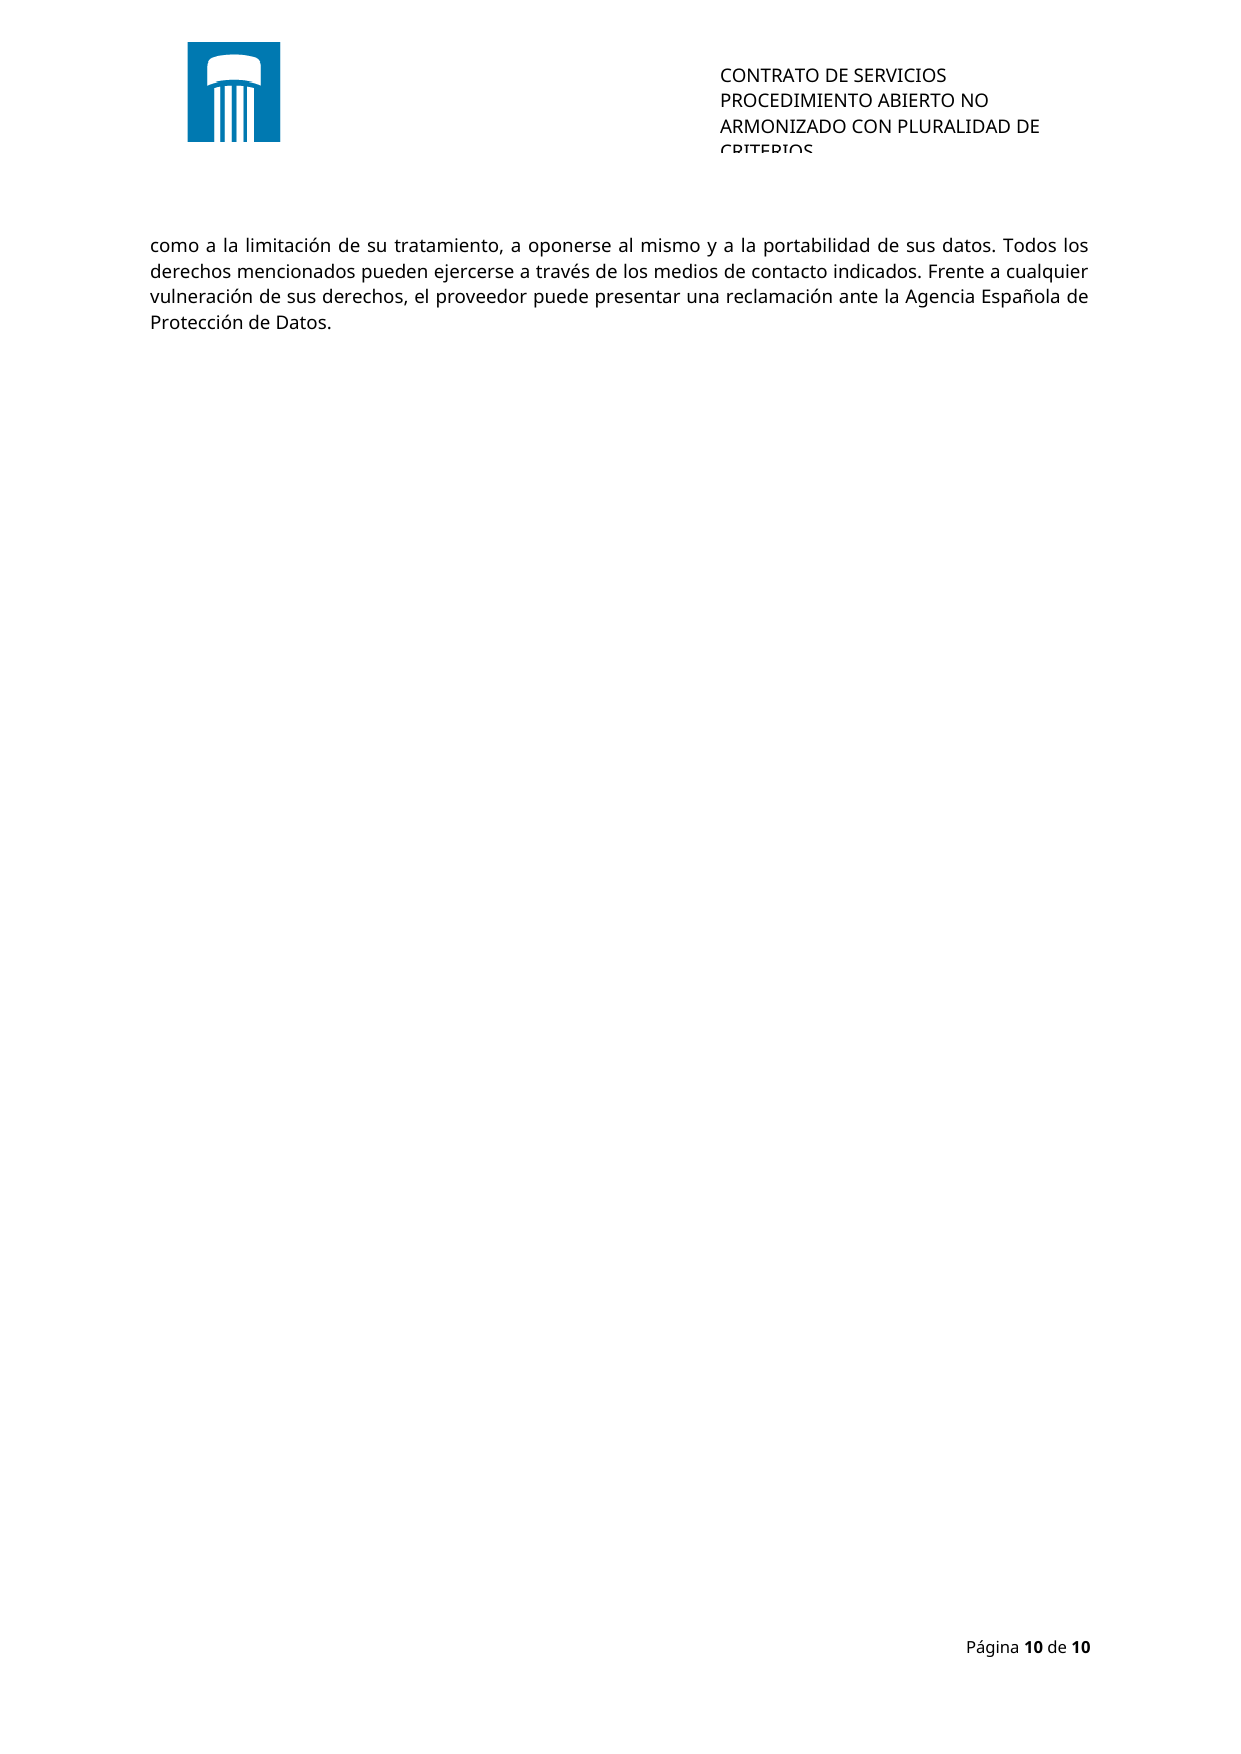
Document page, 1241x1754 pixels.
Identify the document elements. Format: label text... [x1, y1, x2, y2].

picture [208, 55, 260, 84]
picture [187, 42, 283, 144]
